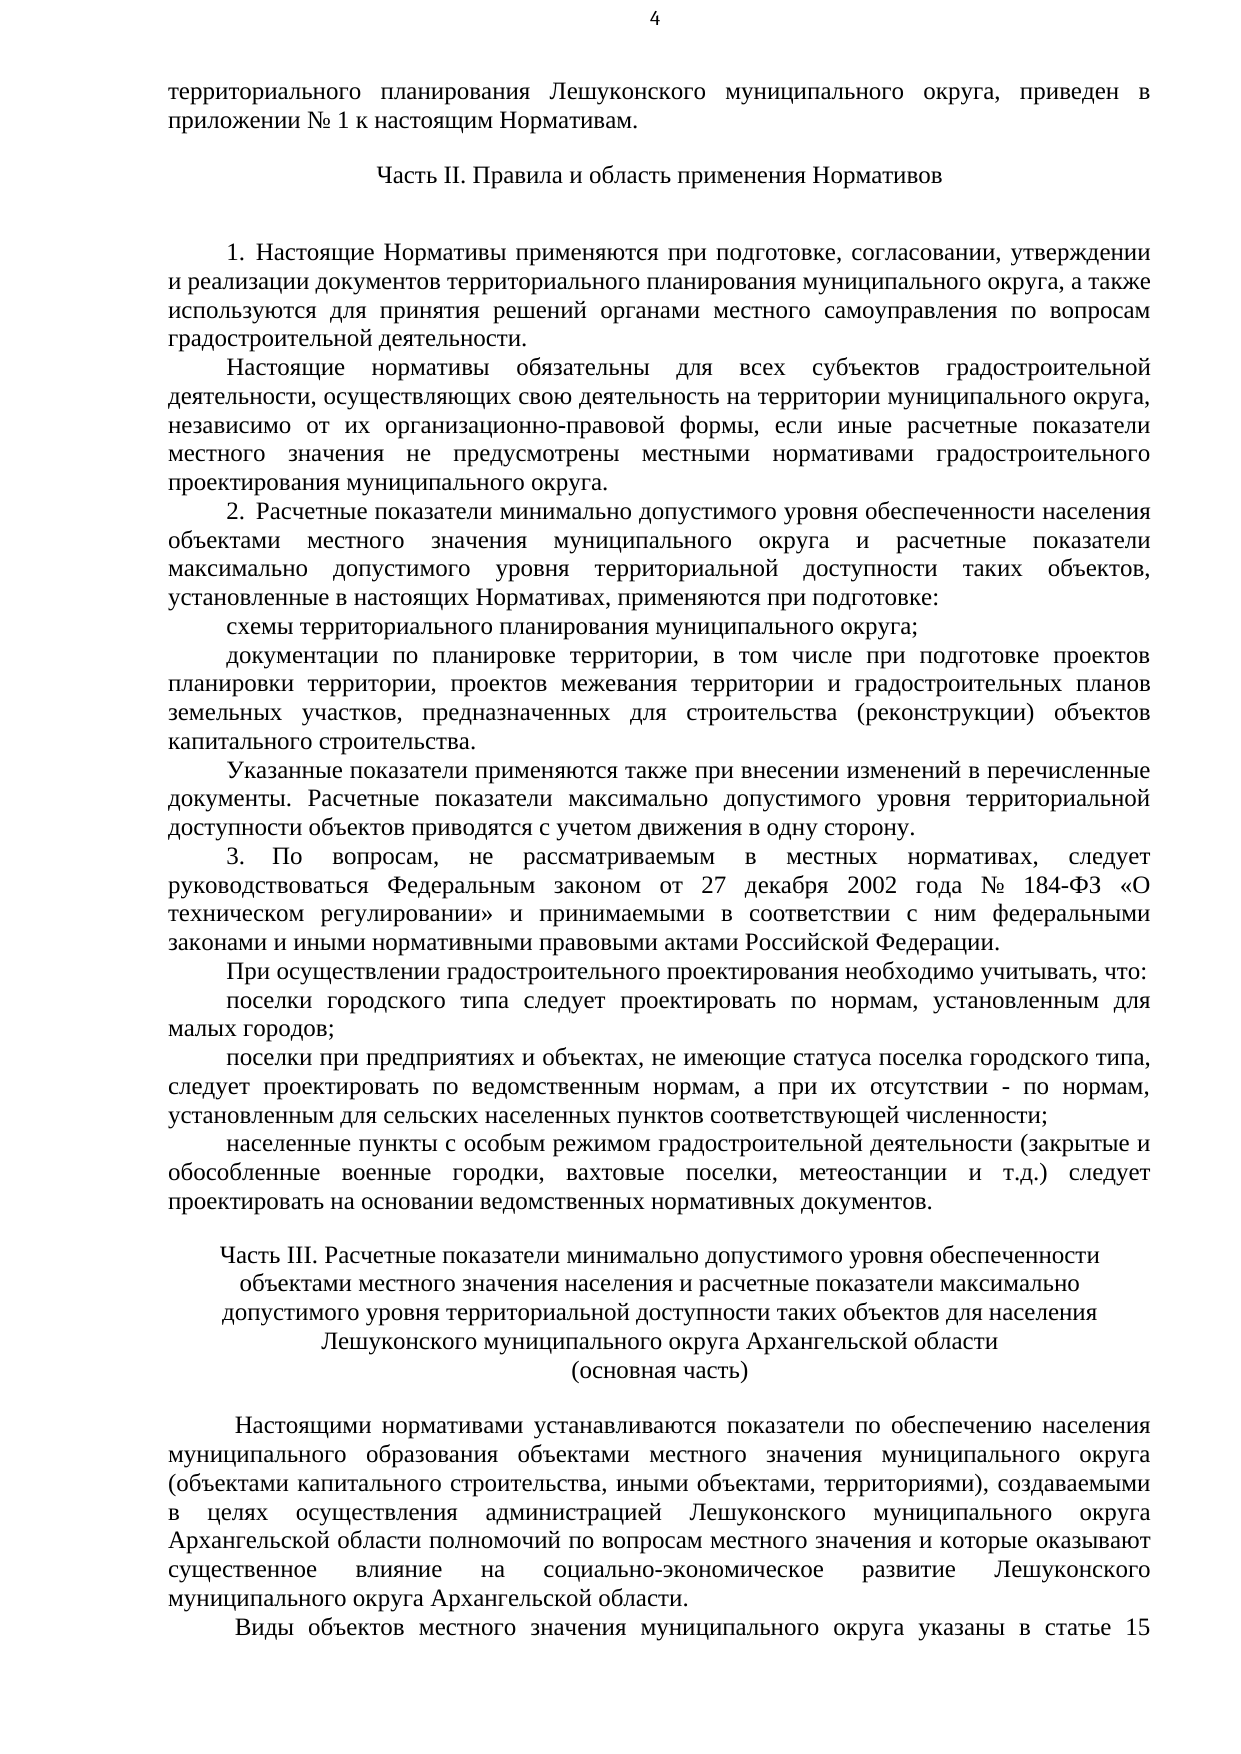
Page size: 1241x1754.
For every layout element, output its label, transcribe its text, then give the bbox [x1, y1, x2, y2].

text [168, 76, 1151, 133]
list Расчетные показатели минимально допустимого уровня обеспеченности населения объектами местного значения муниципального округа и расчетные показатели максимально допустимого уровня территориальной доступности таких объектов, установленные в настоящих Нормативах, применяются при подготовке: [168, 496, 1151, 611]
list Настоящие Нормативы применяются при подготовке, согласовании, утверждении и реализации документов территориального планирования муниципального округа, а также используются для принятия решений органами местного самоуправления по вопросам градостроительной деятельности. [168, 237, 1151, 352]
text Настоящие нормативы обязательны для всех субъектов градостроительной деятельности, осуществляющих свою деятельность на территории муниципального округа, независимо от их организационно-правовой формы, если иные расчетные показатели местного значения не предусмотрены местными нормативами градостроительного проектирования муниципального округа. [168, 352, 1151, 496]
text Часть III. Расчетные показатели минимально допустимого уровня обеспеченности объектами местного значения населения и расчетные показатели максимально допустимого уровня территориальной доступности таких объектов для населения Лешуконского муниципального округа Архангельской области [168, 1240, 1151, 1355]
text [168, 1612, 1151, 1641]
text схемы территориального планирования муниципального округа; [168, 611, 1151, 640]
text поселки при предприятиях и объектах, не имеющие статуса поселка городского типа, следует проектировать по ведомственным нормам, а при их отсутствии - по нормам, установленным для сельских населенных пунктов соответствующей численности; [168, 1042, 1151, 1128]
text При осуществлении градостроительного проектирования необходимо учитывать, что: [168, 956, 1151, 985]
text Настоящими нормативами устанавливаются показатели по обеспечению населения муниципального образования объектами местного значения муниципального округа (объектами капитального строительства, иными объектами, территориями), создаваемыми в целях осуществления администрацией Лешуконского муниципального округа Архангельской области полномочий по вопросам местного значения и которые оказывают существенное влияние на социально-экономическое развитие Лешуконского муниципального округа Архангельской области. [168, 1411, 1151, 1612]
list По вопросам, не рассматриваемым в местных нормативах, следует руководствоваться Федеральным законом от 27 декабря 2002 года № 184-ФЗ «О техническом регулировании» и принимаемыми в соответствии с ним федеральными законами и иными нормативными правовыми актами Российской Федерации. [168, 841, 1151, 956]
text (основная часть) [168, 1355, 1151, 1383]
text Указанные показатели применяются также при внесении изменений в перечисленные документы. Расчетные показатели максимально допустимого уровня территориальной доступности объектов приводятся с учетом движения в одну сторону. [168, 755, 1151, 841]
text населенные пункты с особым режимом градостроительной деятельности (закрытые и обособленные военные городки, вахтовые поселки, метеостанции и т.д.) следует проектировать на основании ведомственных нормативных документов. [168, 1128, 1151, 1215]
text поселки городского типа следует проектировать по нормам, установленным для малых городов; [168, 985, 1151, 1042]
text Часть II. Правила и область применения Нормативов [168, 161, 1151, 189]
text документации по планировке территории, в том числе при подготовке проектов планировки территории, проектов межевания территории и градостроительных планов земельных участков, предназначенных для строительства (реконструкции) объектов капитального строительства. [168, 640, 1151, 755]
